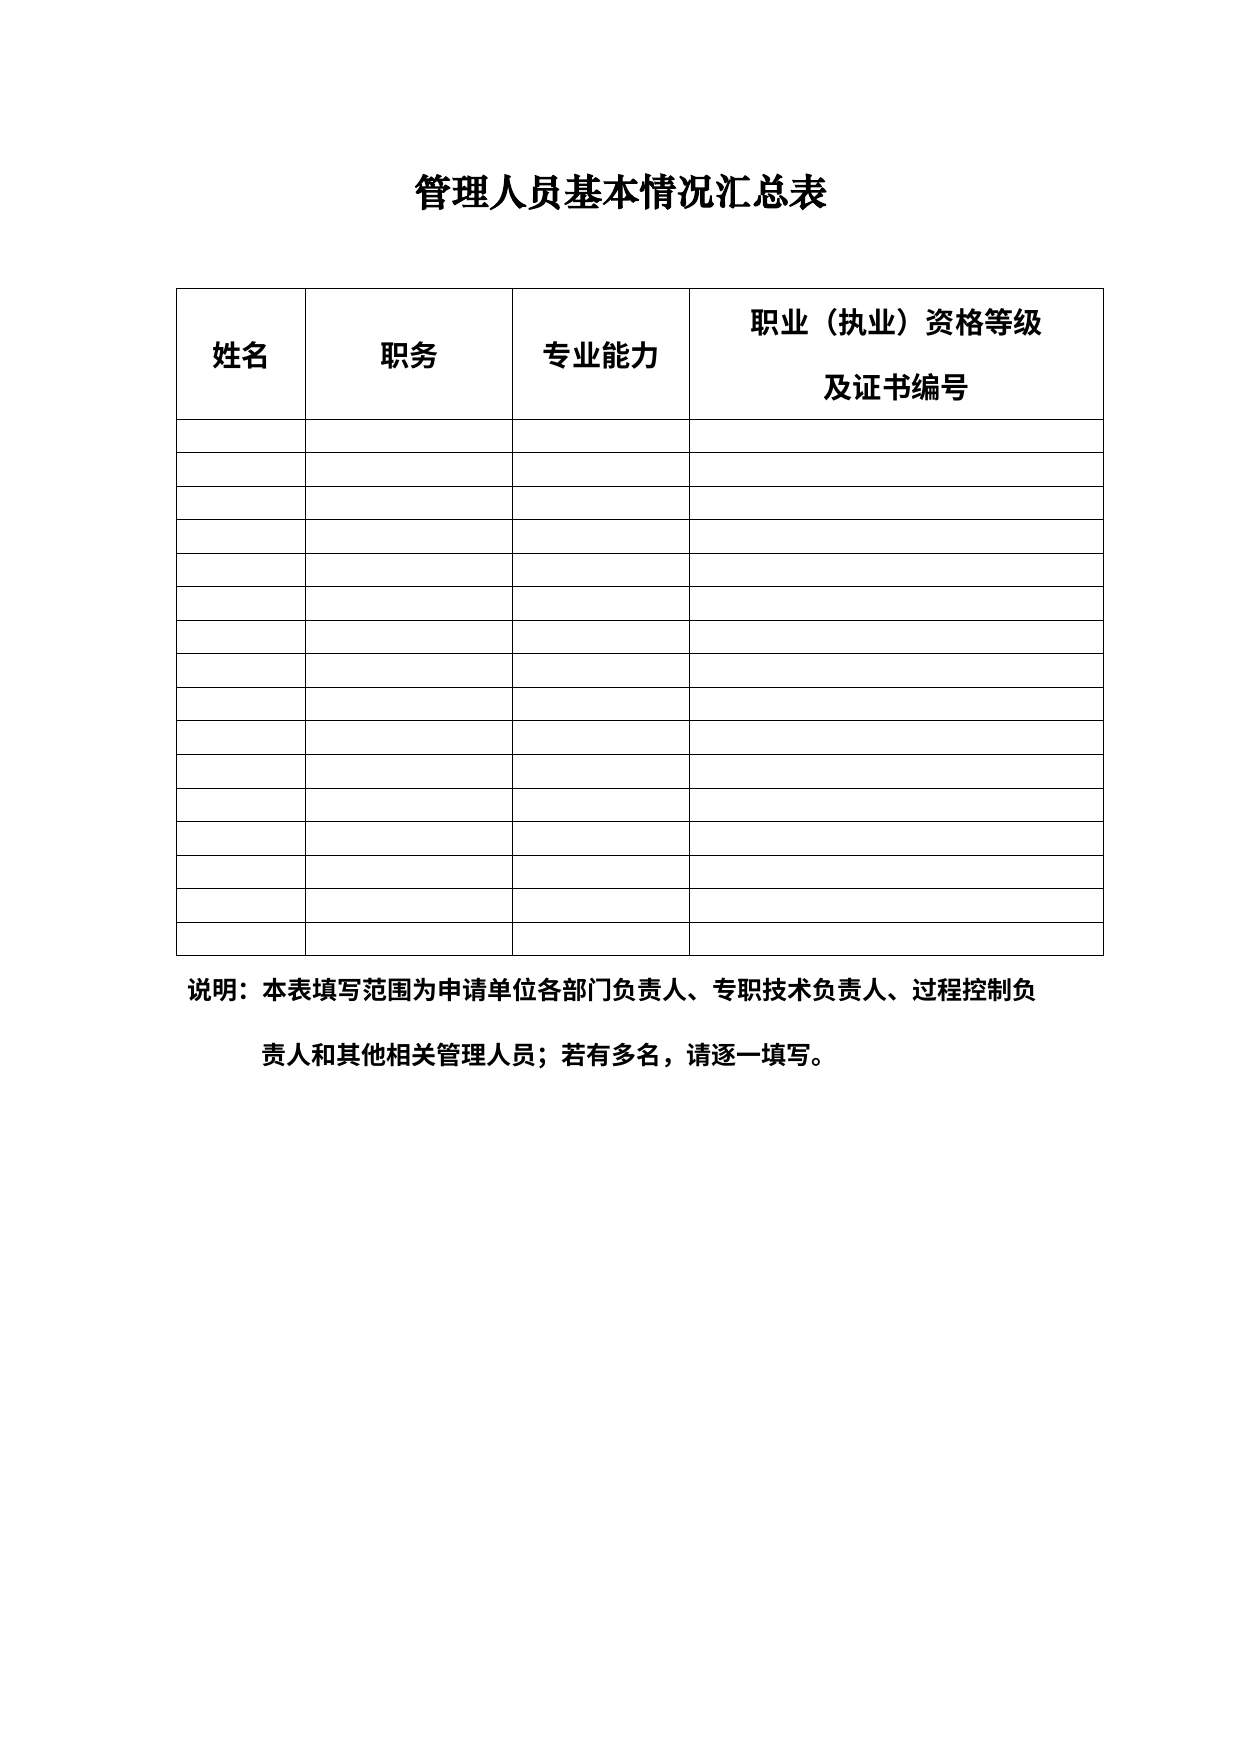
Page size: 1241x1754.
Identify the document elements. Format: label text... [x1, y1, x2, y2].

table_cell [306, 621, 512, 653]
table_cell [690, 856, 1103, 888]
table_cell [306, 587, 512, 620]
table_cell [177, 487, 305, 519]
table_cell [177, 587, 305, 620]
text 说明：本表填写范围为申请单位各部门负责人、专职技术负责人、过程控制负责人和其他相关管理人员；若有多名，请逐一填写。 [187, 956, 1053, 1086]
table_cell [513, 420, 689, 452]
table_cell [177, 721, 305, 754]
table_cell [306, 487, 512, 519]
table_cell [690, 889, 1103, 922]
table_cell [690, 520, 1103, 553]
table_cell [306, 654, 512, 687]
table_cell [513, 923, 689, 955]
table_cell [177, 822, 305, 854]
table_header 职务 [306, 289, 512, 418]
table_cell [177, 453, 305, 486]
table_cell [513, 721, 689, 754]
table_cell [306, 923, 512, 955]
table_cell [306, 520, 512, 553]
table_cell [690, 755, 1103, 787]
table_cell [513, 453, 689, 486]
table_cell [513, 554, 689, 586]
table_cell [177, 889, 305, 922]
table_cell [513, 822, 689, 854]
table_cell [690, 654, 1103, 687]
table_cell [177, 621, 305, 653]
table_header 职业（执业）资格等级 及证书编号 [690, 289, 1103, 418]
text 管理人员基本情况汇总表 [187, 157, 1053, 222]
table_cell [513, 688, 689, 720]
table_cell [690, 621, 1103, 653]
table_cell [177, 420, 305, 452]
table_cell [177, 923, 305, 955]
table_cell [177, 856, 305, 888]
table_cell [690, 554, 1103, 586]
table_cell [513, 755, 689, 787]
table_cell [690, 587, 1103, 620]
table_cell [513, 789, 689, 821]
table_cell [690, 487, 1103, 519]
table_cell [177, 789, 305, 821]
table_cell [690, 789, 1103, 821]
table_cell [513, 856, 689, 888]
table_cell [306, 856, 512, 888]
table_cell [513, 520, 689, 553]
table_cell [306, 789, 512, 821]
table_cell [690, 822, 1103, 854]
table_cell [177, 654, 305, 687]
table_cell [690, 453, 1103, 486]
table_cell [513, 487, 689, 519]
table_cell [306, 554, 512, 586]
table_cell [513, 621, 689, 653]
table_cell [513, 889, 689, 922]
table_cell [306, 755, 512, 787]
table_cell [690, 923, 1103, 955]
table_cell [306, 721, 512, 754]
table_cell [513, 587, 689, 620]
table_cell [306, 822, 512, 854]
table_cell [306, 420, 512, 452]
table_header 专业能力 [513, 289, 689, 418]
table_header 姓名 [177, 289, 305, 418]
table_cell [306, 889, 512, 922]
table_cell [177, 755, 305, 787]
table_cell [513, 654, 689, 687]
table_cell [177, 688, 305, 720]
table_cell [177, 520, 305, 553]
table_cell [690, 420, 1103, 452]
table_cell [306, 453, 512, 486]
table_cell [306, 688, 512, 720]
table_cell [177, 554, 305, 586]
table_cell [690, 721, 1103, 754]
table_cell [690, 688, 1103, 720]
